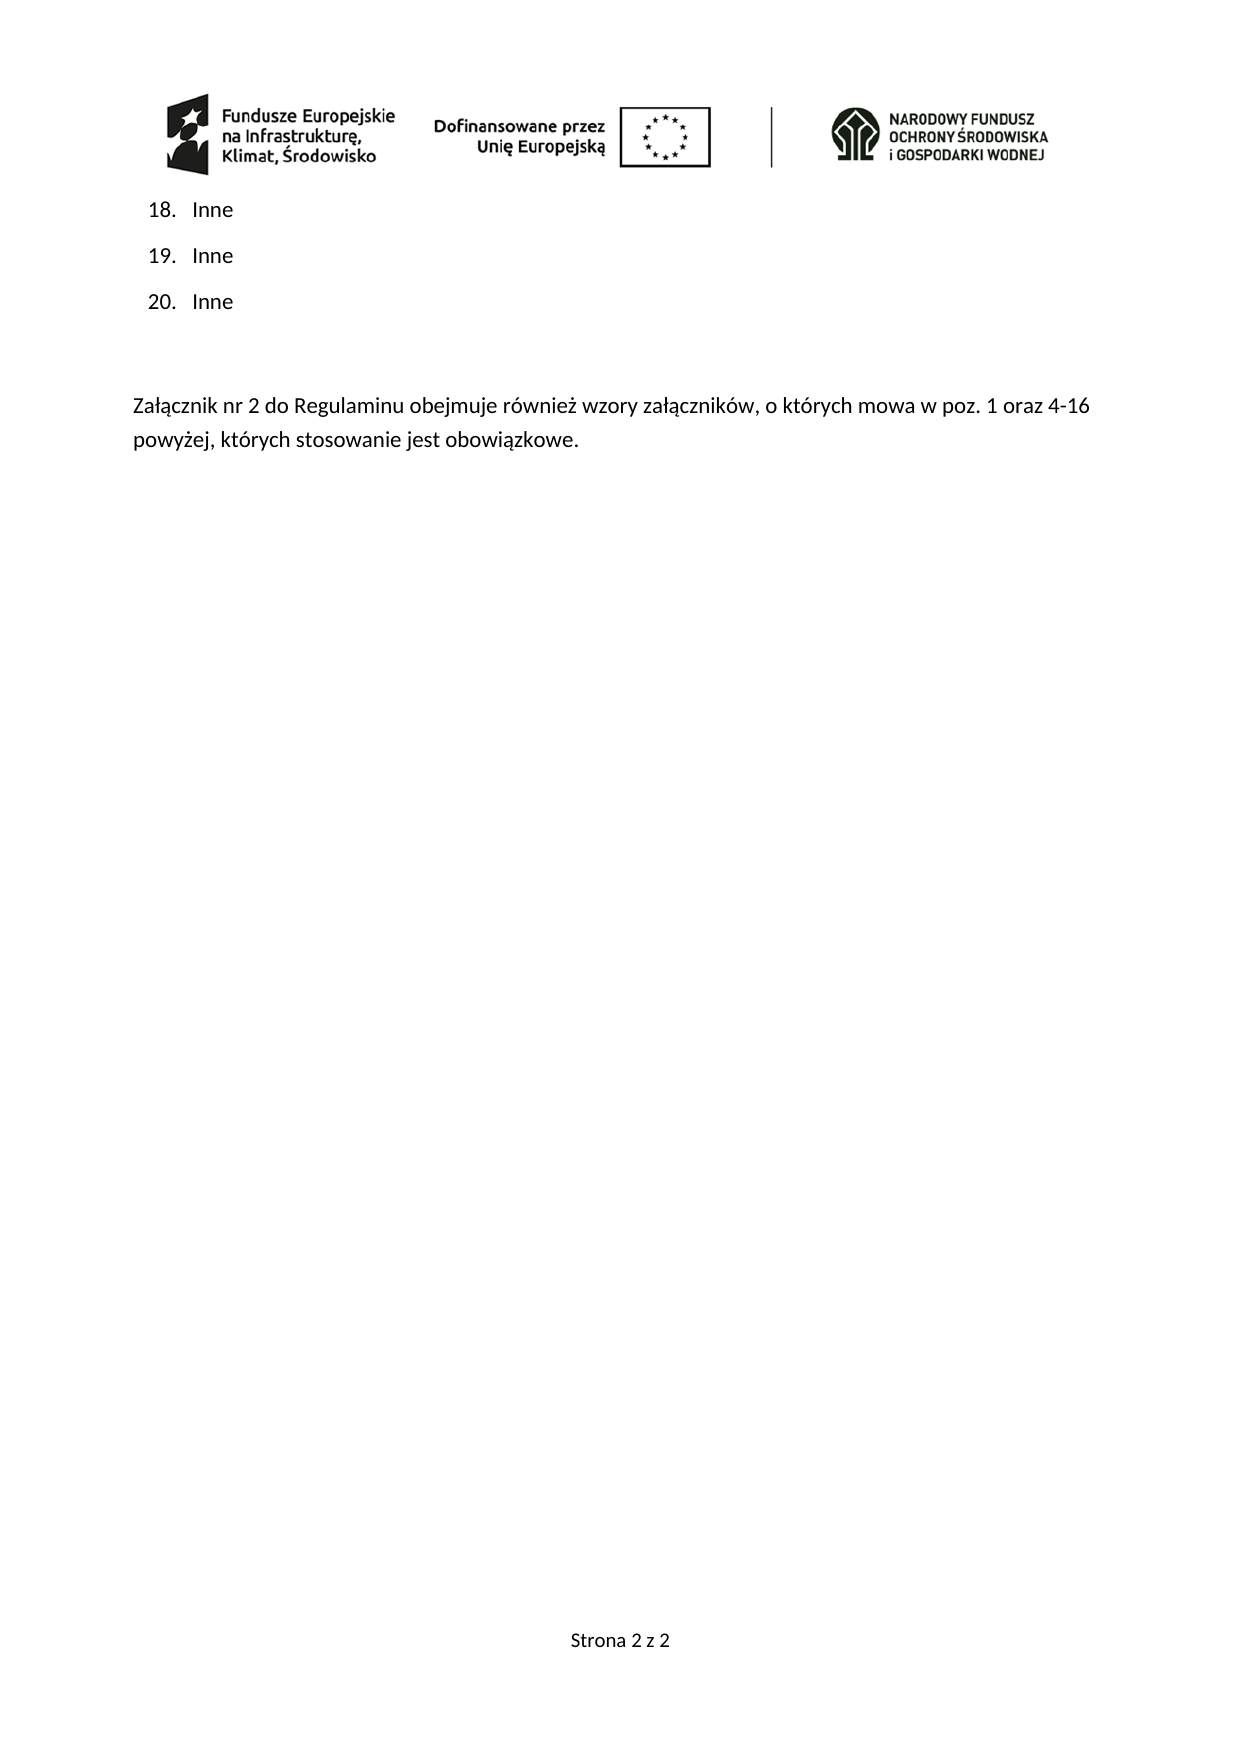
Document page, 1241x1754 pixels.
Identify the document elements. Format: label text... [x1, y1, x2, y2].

picture [147, 73, 1092, 195]
list Inne [148, 195, 1093, 223]
list Inne [148, 287, 1093, 315]
list Załącznik nr 2 do Regulaminu obejmuje również wzory załączników, o których mowa w poz. 1 oraz 4-16 powyżej, których stosowanie jest obowiązkowe. [133, 392, 1093, 453]
list Inne [148, 241, 1093, 269]
